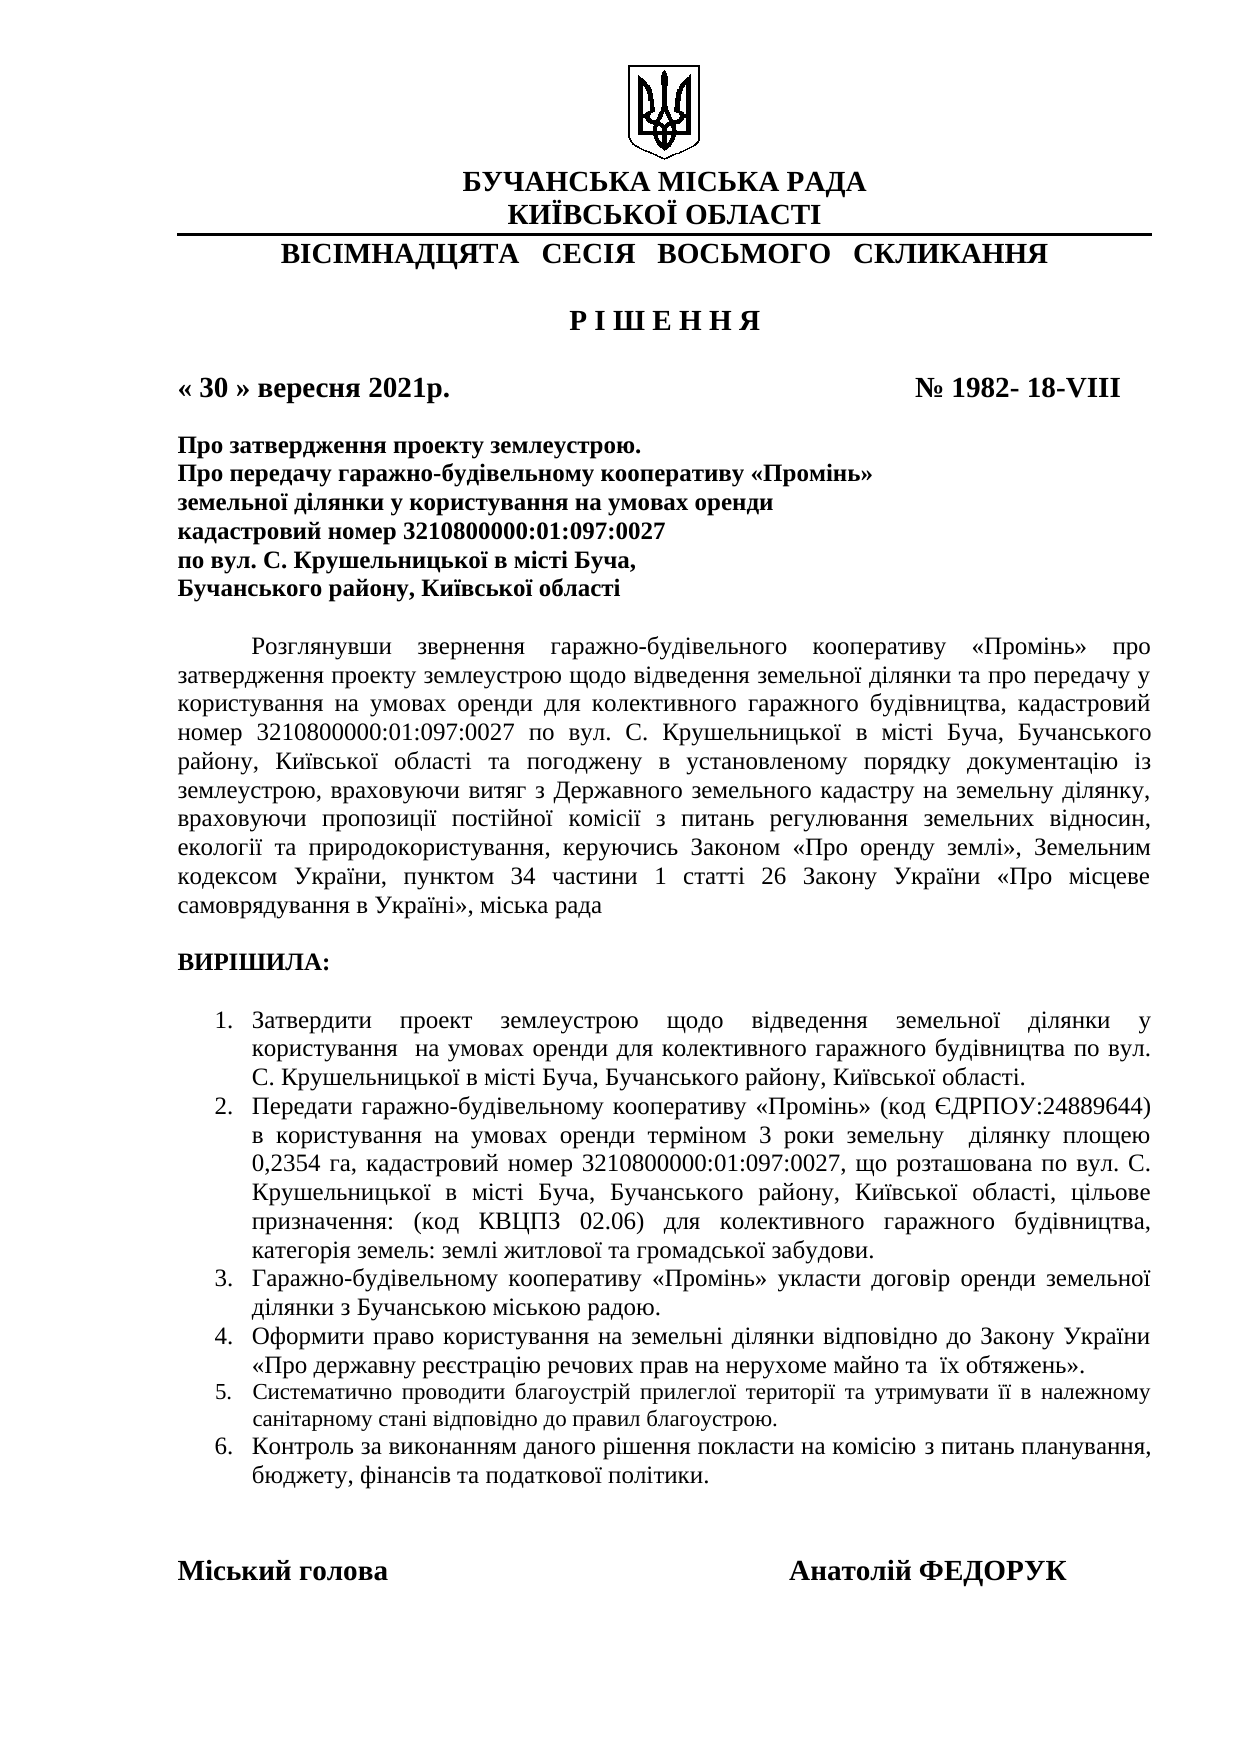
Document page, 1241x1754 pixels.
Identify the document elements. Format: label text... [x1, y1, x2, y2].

text по вул. С. Крушельницької в місті Буча, [177, 545, 1152, 573]
text Р І Ш Е Н Н Я [177, 303, 1152, 337]
text Про передачу гаражно-будівельному кооперативу «Промінь» [177, 458, 1152, 487]
text « 30 » вересня 2021р. № 1982- 18-VІІІ [177, 370, 1152, 404]
text ВИРІШИЛА: [177, 947, 1152, 976]
text БУЧАНСЬКА МІСЬКА РАДА [177, 164, 1152, 197]
text земельної ділянки у користування на умовах оренди [177, 487, 1152, 516]
list Передати гаражно-будівельному кооперативу «Промінь» (код ЄДРПОУ:24889644) в користування на умовах оренди терміном 3 роки земельну ділянку площею 0,2354 га, кадастровий номер 3210800000:01:097:0027, що розташована по вул. С. Крушельницької в місті Буча, Бучанського району, Київської області, цільове призначення: (код КВЦПЗ 02.06) для колективного гаражного будівництва, категорія земель: землі житлової та громадської забудови. [214, 1091, 1152, 1263]
text Бучанського району, Київської області [177, 573, 1152, 602]
text Міський голова Анатолій ФЕДОРУК [177, 1553, 1152, 1587]
list Оформити право користування на земельні ділянки відповідно до Закону України «Про державну реєстрацію речових прав на нерухоме майно та їх обтяжень». [214, 1321, 1152, 1378]
text Про затвердження проекту землеустрою. [177, 430, 1152, 458]
text Розглянувши звернення гаражно-будівельного кооперативу «Промінь» про затвердження проекту землеустрою щодо відведення земельної ділянки та про передачу у користування на умовах оренди для колективного гаражного будівництва, кадастровий номер 3210800000:01:097:0027 по вул. С. Крушельницької в місті Буча, Бучанського району, Київської області та погоджену в установленому порядку документацію із землеустрою, враховуючи витяг з Державного земельного кадастру на земельну ділянку, враховуючи пропозиції постійної комісії з питань регулювання земельних відносин, екології та природокористування, керуючись Законом «Про оренду землі», Земельним кодексом України, пунктом 34 частини 1 статті 26 Закону України «Про місцеве самоврядування в Україні», міська рада [177, 631, 1152, 918]
text кадастровий номер 3210800000:01:097:0027 [177, 516, 1152, 545]
list Контроль за виконанням даного рішення покласти на комісію з питань планування, бюджету, фінансів та податкової політики. [214, 1431, 1152, 1489]
text КИЇВСЬКОЇ ОБЛАСТІ [177, 197, 1152, 233]
list Гаражно-будівельному кооперативу «Промінь» укласти договір оренди земельної ділянки з Бучанською міською радою. [214, 1263, 1152, 1321]
list Затвердити проект землеустрою щодо відведення земельної ділянки у користування на умовах оренди для колективного гаражного будівництва по вул. С. Крушельницької в місті Буча, Бучанського району, Київської області. [214, 1005, 1152, 1091]
text ВІСІМНАДЦЯТА СЕСІЯ ВОСЬМОГО СКЛИКАННЯ [177, 236, 1152, 270]
list Систематично проводити благоустрій прилеглої території та утримувати її в належному санітарному стані відповідно до правил благоустрою. [215, 1378, 1152, 1431]
